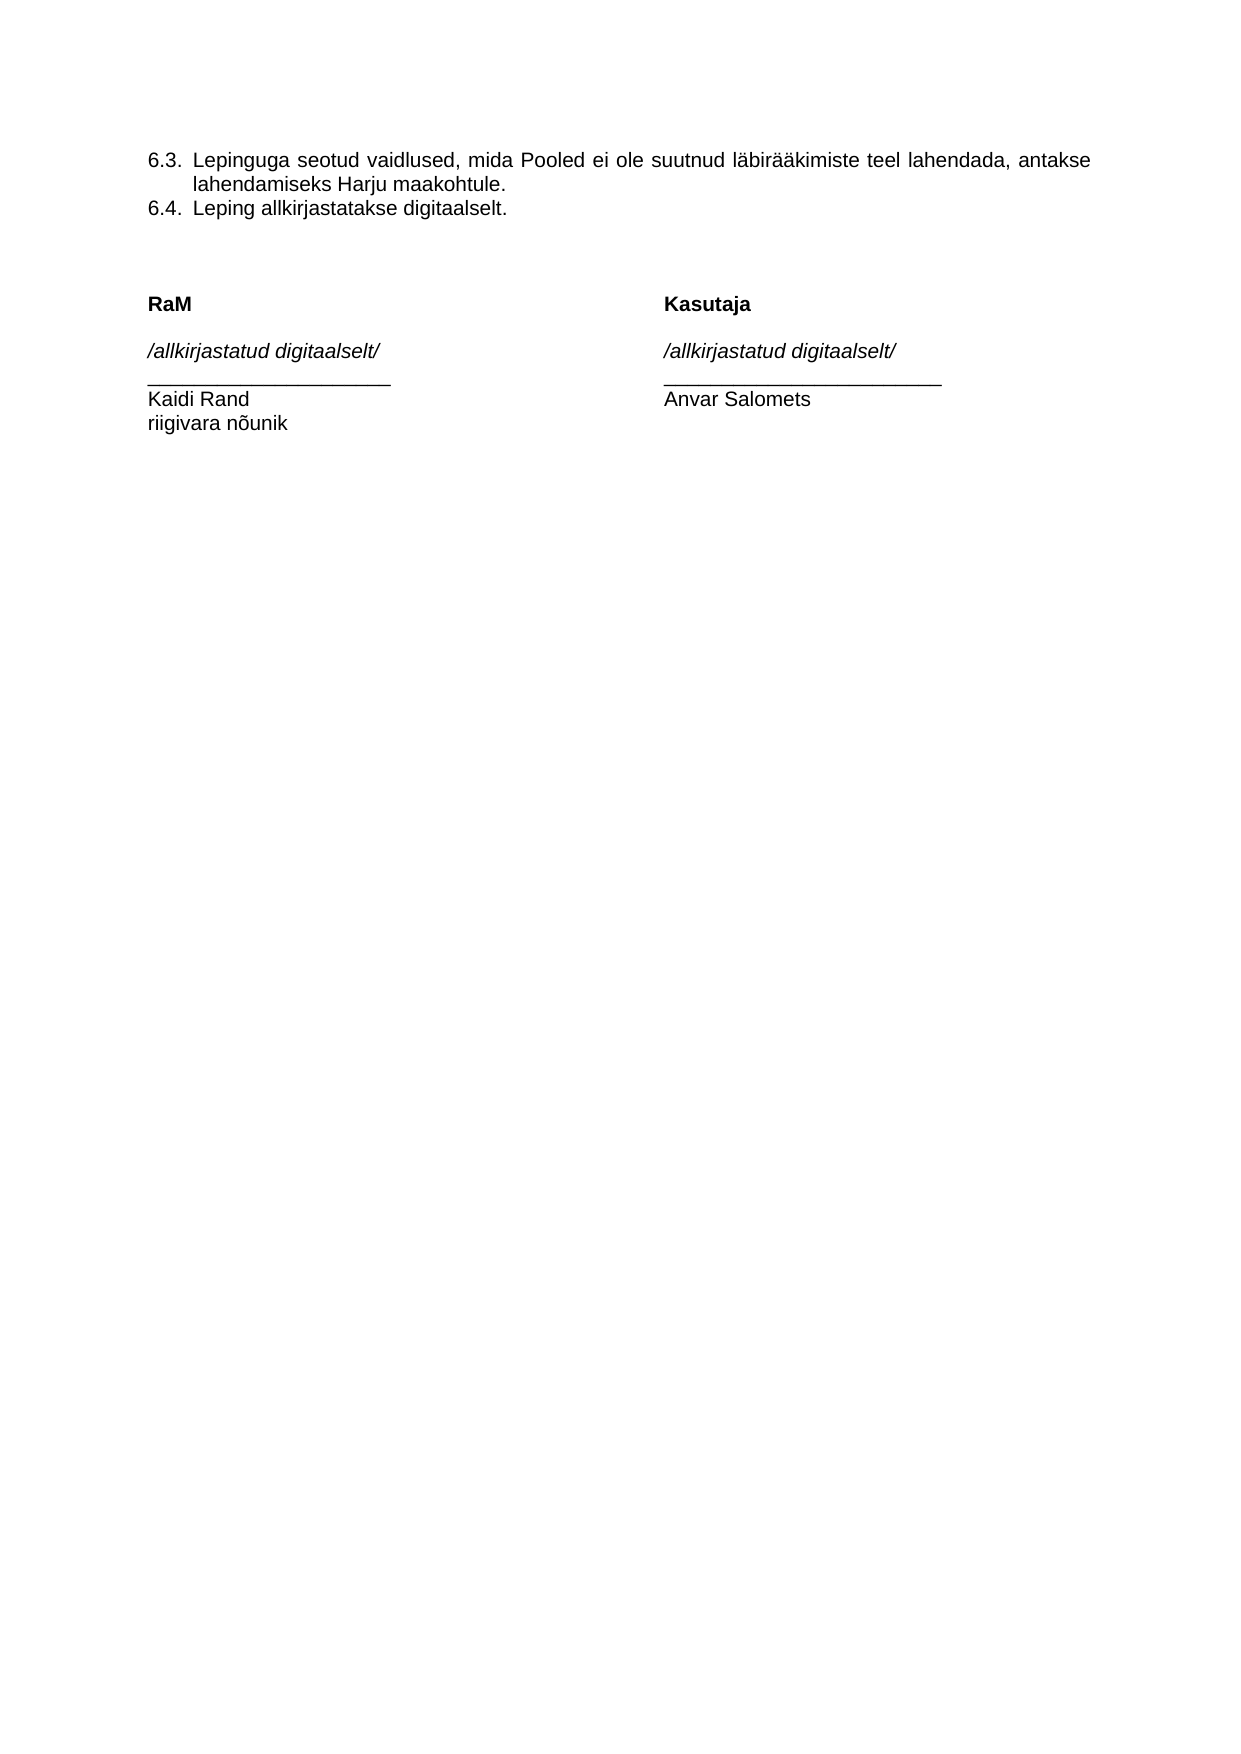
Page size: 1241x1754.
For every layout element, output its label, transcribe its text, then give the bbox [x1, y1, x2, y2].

text Kaidi Rand [148, 387, 1093, 411]
text _____________________ ________________________ [148, 363, 1093, 387]
text riigivara nõunik [148, 411, 1093, 435]
text RaM Kasutaja [148, 291, 1093, 315]
text /allkirjastatud digitaalselt/ /allkirjastatud digitaalselt/ [148, 339, 1093, 363]
list Lepinguga seotud vaidlused, mida Pooled ei ole suutnud läbirääkimiste teel lahendada, antakse lahendamiseks Harju maakohtule. [148, 148, 1093, 196]
list Leping allkirjastatakse digitaalselt. [148, 196, 1093, 219]
